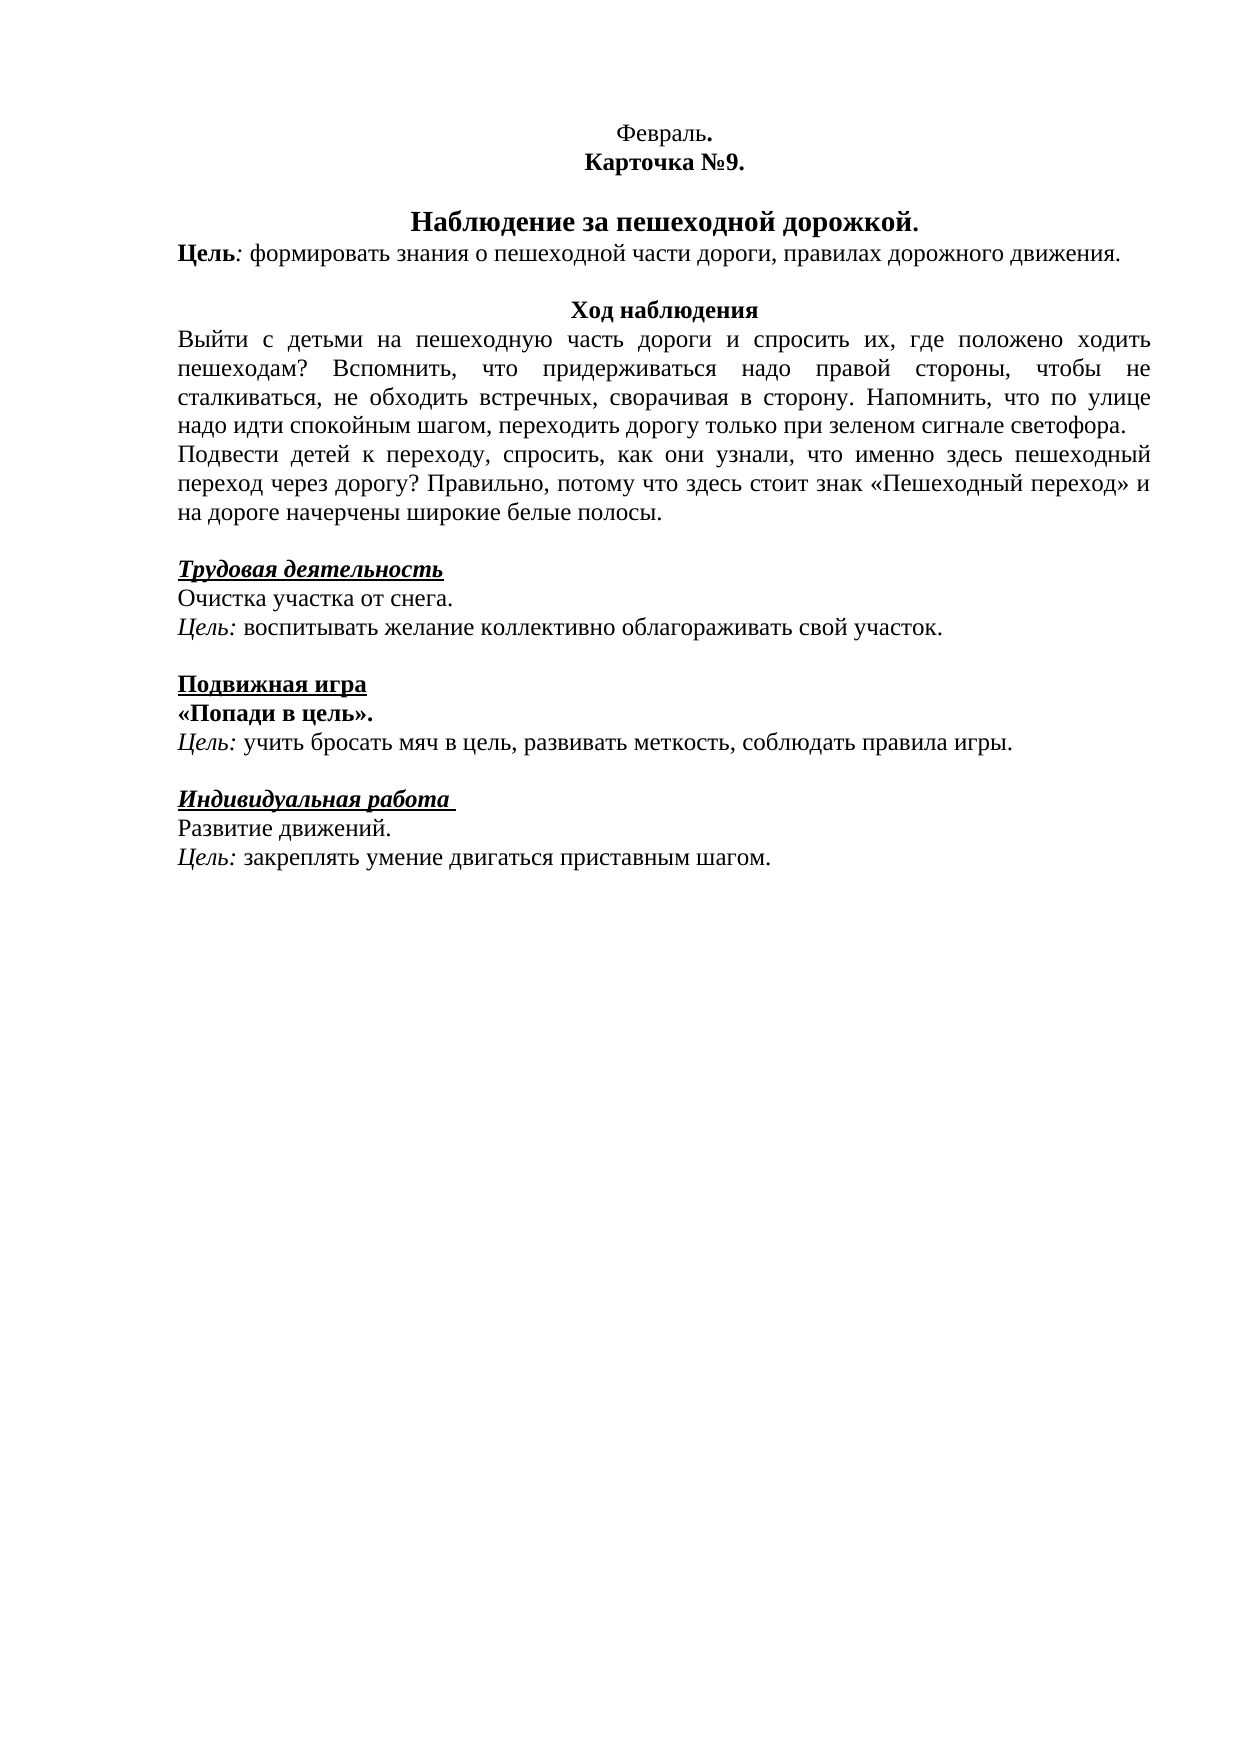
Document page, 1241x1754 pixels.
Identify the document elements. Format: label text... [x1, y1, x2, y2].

text Цель: формировать знания о пешеходной части дороги, правилах дорожного движения. [177, 238, 1152, 267]
text Развитие движений. [177, 813, 1152, 842]
text Выйти с детьми на пешеходную часть дороги и спросить их, где положено ходить пешеходам? Вспомнить, что придерживаться надо правой стороны, чтобы не сталкиваться, не обходить встречных, сворачивая в сторону. Напомнить, что по улице надо идти спокойным шагом, переходить дорогу только при зеленом сигнале светофора. [177, 324, 1152, 439]
text Трудовая деятельность [177, 554, 1152, 583]
text Карточка №9. [177, 147, 1152, 176]
text Индивидуальная работа [177, 784, 1152, 813]
text Наблюдение за пешеходной дорожкой. [177, 204, 1152, 238]
text «Попади в цель». [177, 698, 1152, 727]
text Подвести детей к переходу, спросить, как они узнали, что именно здесь пешеходный переход через дорогу? Правильно, потому что здесь стоит знак «Пешеходный переход» и на дороге начерчены широкие белые полосы. [177, 439, 1152, 525]
text Цель: воспитывать желание коллективно облагораживать свой участок. [177, 612, 1152, 640]
text Цель: закреплять умение двигаться приставным шагом. [177, 842, 1152, 870]
text Подвижная игра [177, 669, 1152, 698]
text Февраль. [177, 118, 1152, 147]
text Очистка участка от снега. [177, 583, 1152, 612]
text Ход наблюдения [177, 295, 1152, 324]
text Цель: учить бросать мяч в цель, развивать меткость, соблюдать правила игры. [177, 727, 1152, 755]
